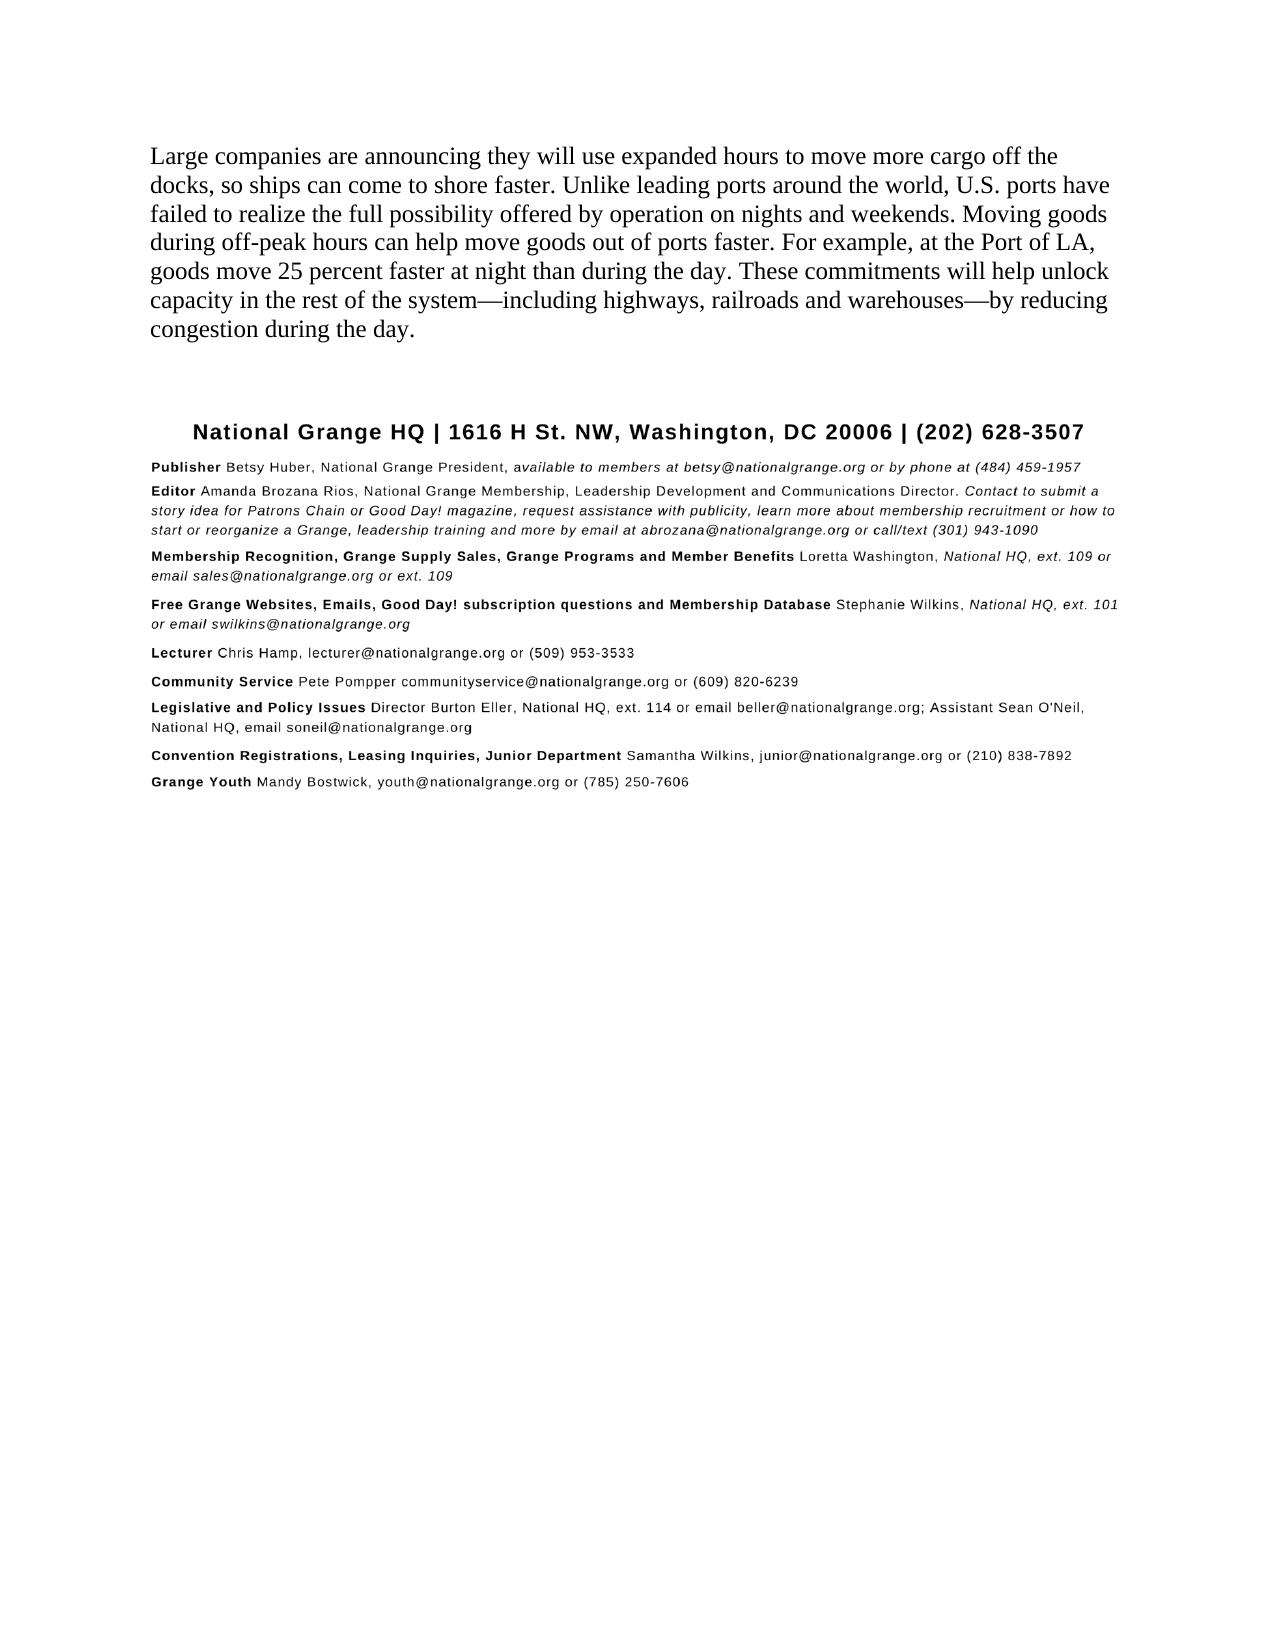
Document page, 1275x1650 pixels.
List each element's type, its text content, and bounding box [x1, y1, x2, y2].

text Large companies are announcing they will use expanded hours to move more cargo off the docks, so ships can come to shore faster. Unlike leading ports around the world, U.S. ports have failed to realize the full possibility offered by operation on nights and weekends. Moving goods during off-peak hours can help move goods out of ports faster. For example, at the Port of LA, goods move 25 percent faster at night than during the day. These commitments will help unlock capacity in the rest of the system—including highways, railroads and warehouses—by reducing congestion during the day. [150, 141, 1125, 342]
picture [150, 409, 1125, 799]
